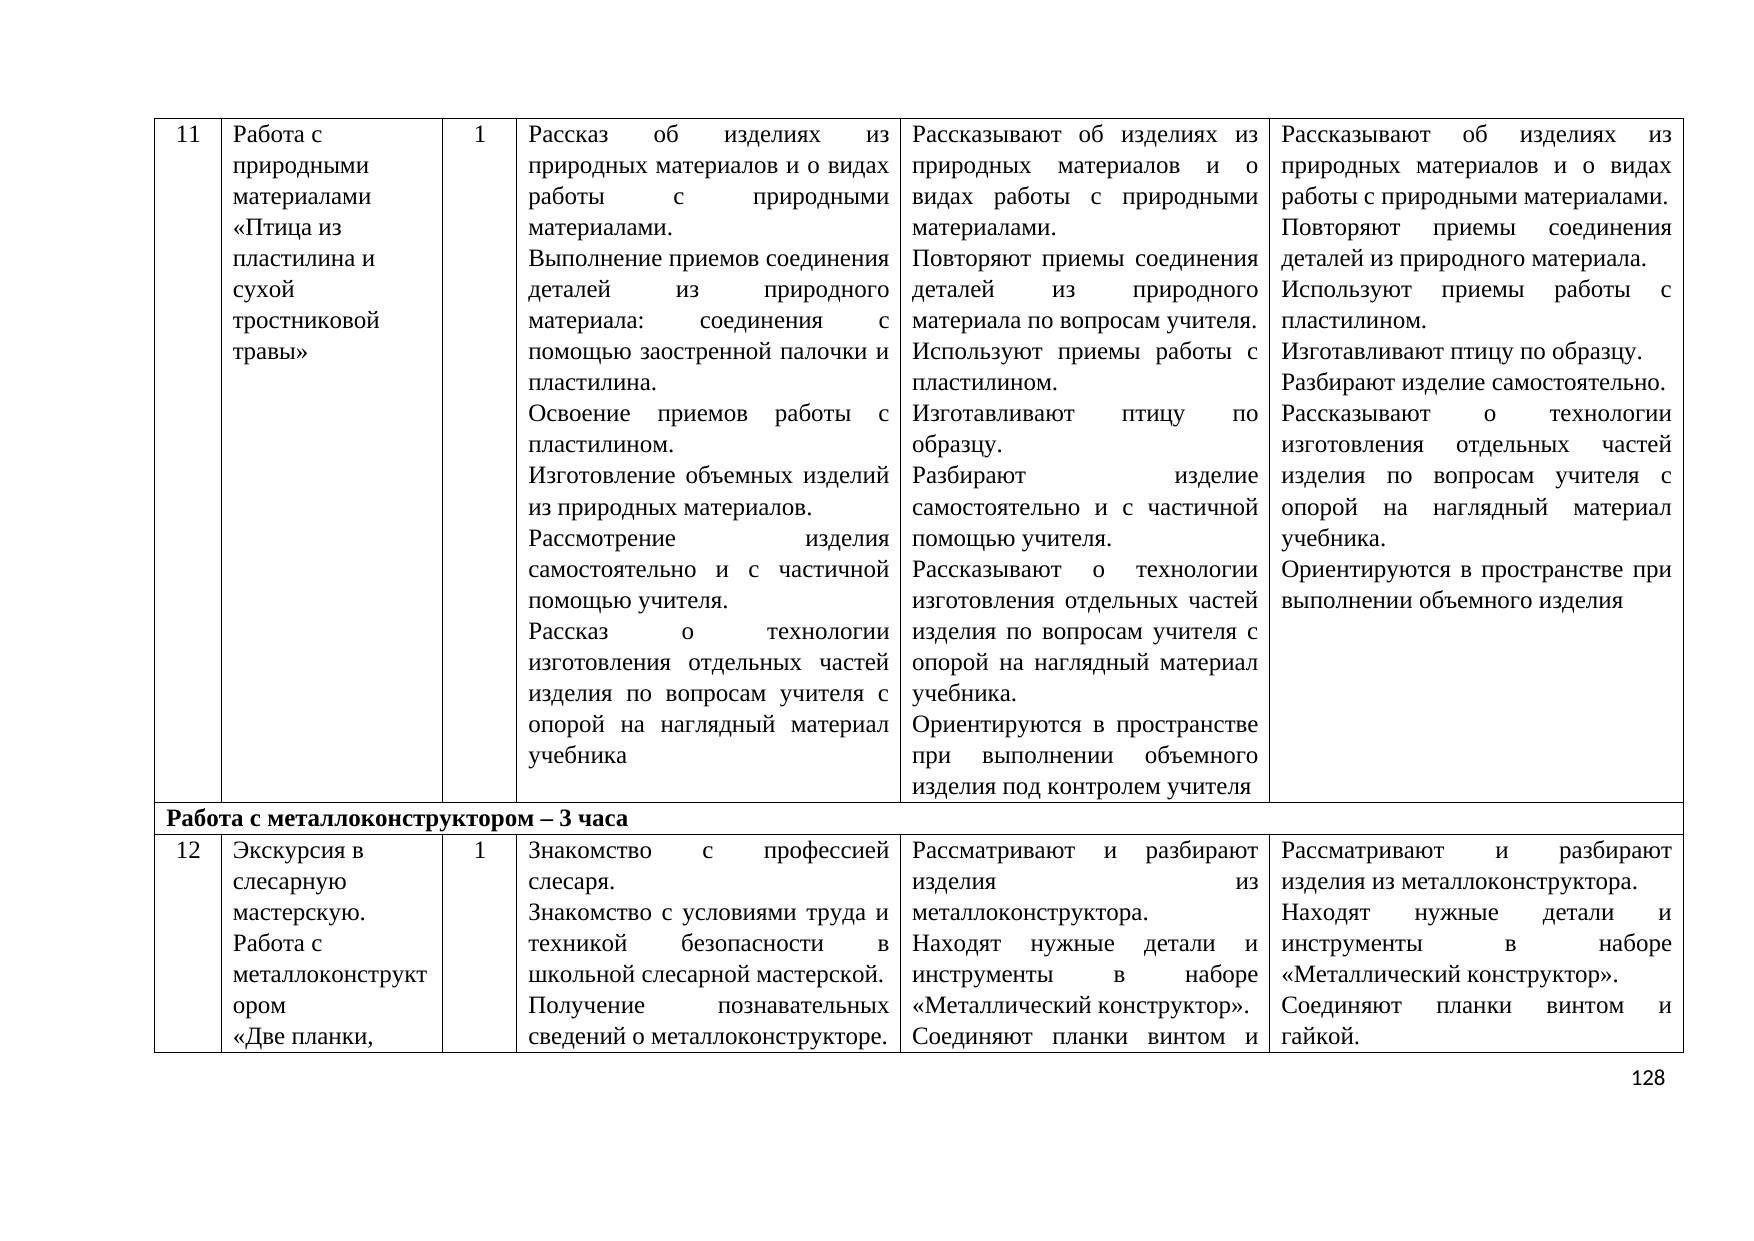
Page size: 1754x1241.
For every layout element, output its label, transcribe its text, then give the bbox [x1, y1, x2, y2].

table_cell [222, 835, 442, 1052]
table_cell Работа с металлоконструктором – 3 часа [155, 803, 1683, 834]
table_cell Работа с природными материалами «Птица из пластилина и сухой тростниковой травы» [222, 119, 442, 802]
table_cell Рассказ об изделиях из природных материалов и о видах работы с природными материалами. Выполнение приемов соединения деталей из природного материала: соединения с помощью заостренной палочки и пластилина. Освоение приемов работы с пластилином. Изготовление объемных изделий из природных материалов. Рассмотрение изделия самостоятельно и с частичной помощью учителя. Рассказ о технологии изготовления отдельных частей изделия по вопросам учителя с опорой на наглядный материал учебника [517, 119, 900, 802]
table_cell 11 [155, 119, 221, 802]
table_cell 1 [443, 119, 516, 802]
table_cell 12 [155, 835, 221, 1052]
table_cell Рассказывают об изделиях из природных материалов и о видах работы с природными материалами. Повторяют приемы соединения деталей из природного материала. Используют приемы работы с пластилином. Изготавливают птицу по образцу. Разбирают изделие самостоятельно. Рассказывают о технологии изготовления отдельных частей изделия по вопросам учителя с опорой на наглядный материал учебника. Ориентируются в пространстве при выполнении объемного изделия [1270, 119, 1683, 802]
table_cell 1 [443, 835, 516, 1052]
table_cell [901, 835, 1269, 1052]
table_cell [517, 835, 900, 1052]
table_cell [1270, 835, 1683, 1052]
table_cell Рассказывают об изделиях из природных материалов и о видах работы с природными материалами. Повторяют приемы соединения деталей из природного материала по вопросам учителя. Используют приемы работы с пластилином. Изготавливают птицу по образцу. Разбирают изделие самостоятельно и с частичной помощью учителя. Рассказывают о технологии изготовления отдельных частей изделия по вопросам учителя с опорой на наглядный материал учебника. Ориентируются в пространстве при выполнении объемного изделия под контролем учителя [901, 119, 1269, 802]
